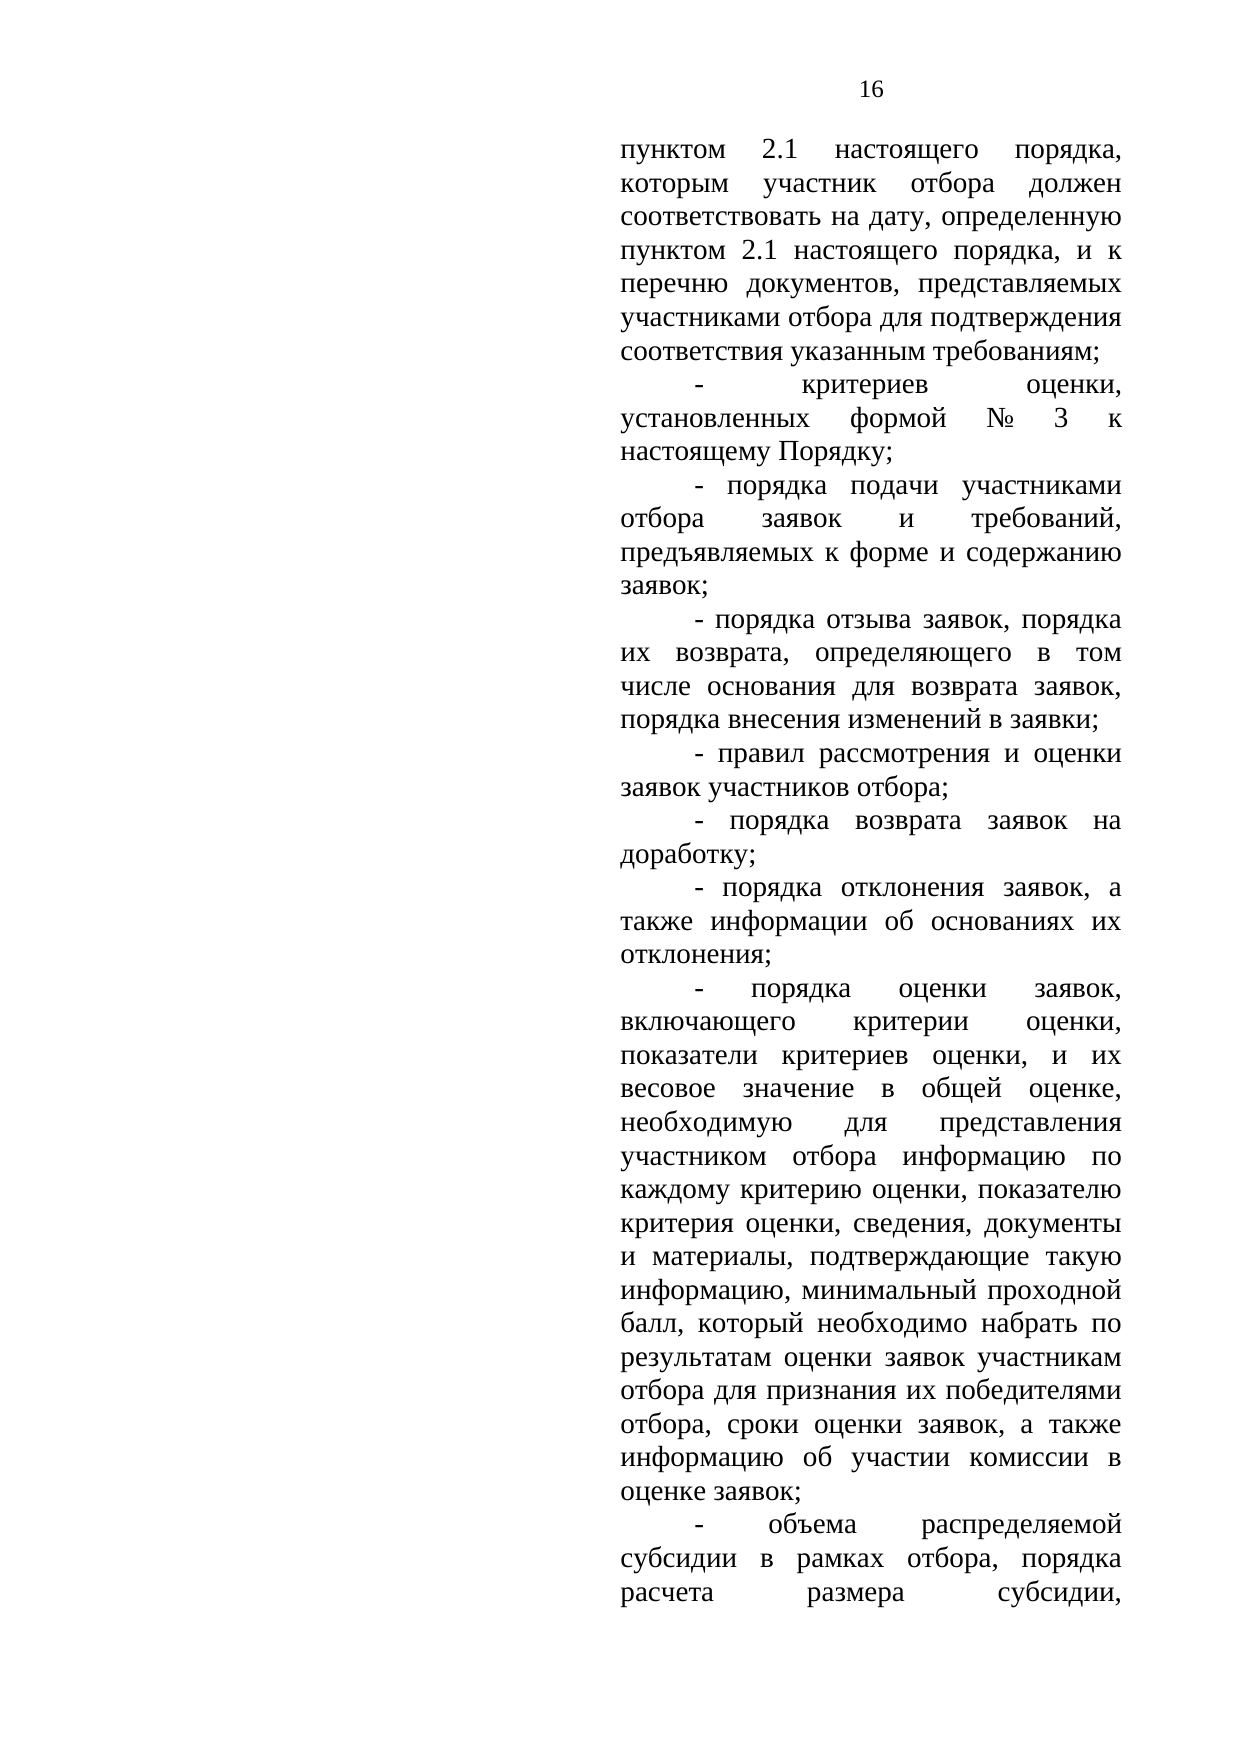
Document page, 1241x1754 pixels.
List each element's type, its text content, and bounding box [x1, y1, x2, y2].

text - порядка возврата заявок на доработку; [620, 802, 1122, 869]
text - порядка оценки заявок, включающего критерии оценки, показатели критериев оценки, и их весовое значение в общей оценке, необходимую для представления участником отбора информацию по каждому критерию оценки, показателю критерия оценки, сведения, документы и материалы, подтверждающие такую информацию, минимальный проходной балл, который необходимо набрать по результатам оценки заявок участникам отбора для признания их победителями отбора, сроки оценки заявок, а также информацию об участии комиссии в оценке заявок; [620, 970, 1122, 1507]
text - критериев оценки, установленных формой № 3 к настоящему Порядку; [620, 366, 1122, 467]
text - порядка подачи участниками отбора заявок и требований, предъявляемых к форме и содержанию заявок; [620, 467, 1122, 601]
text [620, 1507, 1122, 1607]
text - порядка отзыва заявок, порядка их возврата, определяющего в том числе основания для возврата заявок, порядка внесения изменений в заявки; [620, 601, 1122, 735]
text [620, 131, 1122, 366]
text - правил рассмотрения и оценки заявок участников отбора; [620, 735, 1122, 802]
text - порядка отклонения заявок, а также информации об основаниях их отклонения; [620, 869, 1122, 970]
